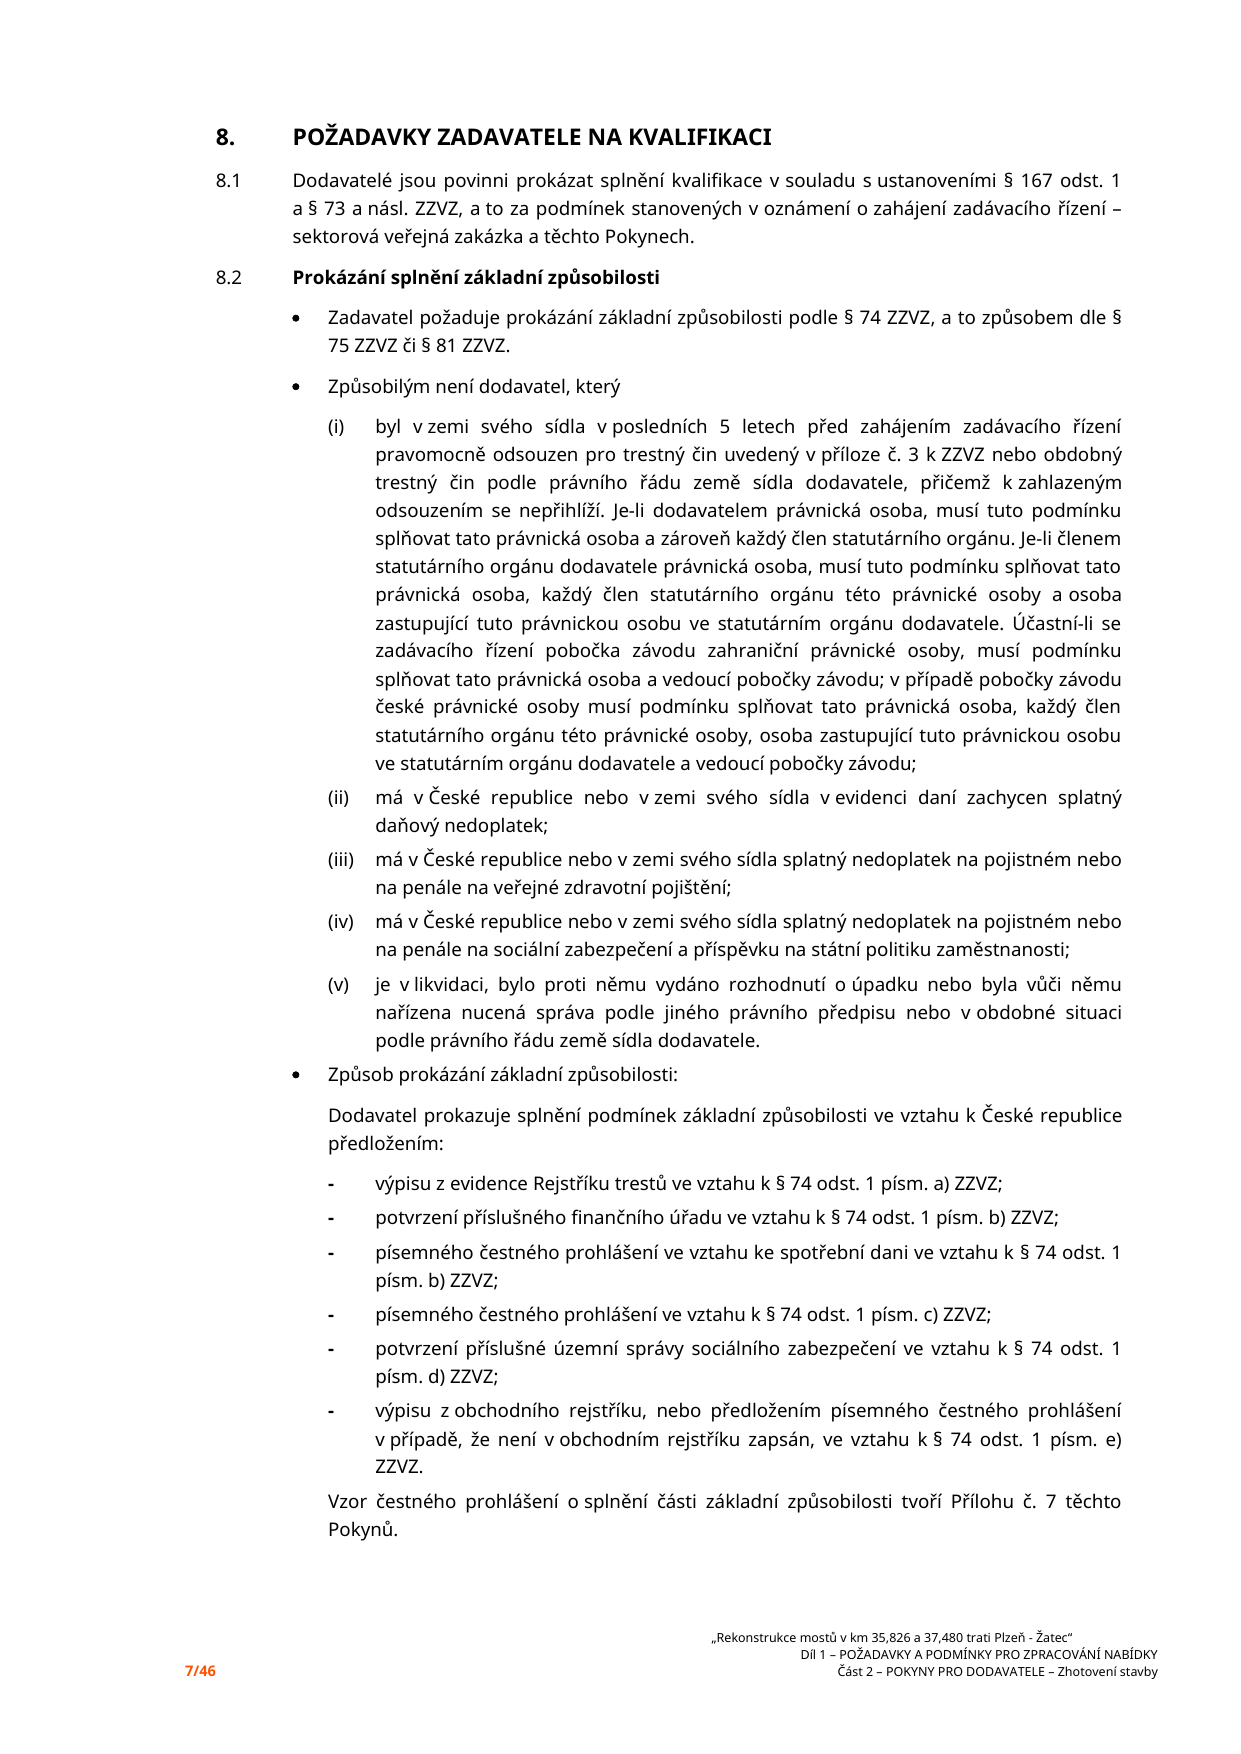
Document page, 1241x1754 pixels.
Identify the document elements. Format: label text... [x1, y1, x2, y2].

text POŽADAVKY ZADAVATELE NA KVALIFIKACI [216, 121, 1122, 152]
text Dodavatel prokazuje splnění podmínek základní způsobilosti ve vztahu k České republice předložením: [328, 1102, 1122, 1155]
text potvrzení příslušné územní správy sociálního zabezpečení ve vztahu k § 74 odst. 1 písm. d) ZZVZ; [328, 1336, 1122, 1389]
text písemného čestného prohlášení ve vztahu ke spotřební dani ve vztahu k § 74 odst. 1 písm. b) ZZVZ; [328, 1239, 1122, 1292]
text Způsobilým není dodavatel, který [292, 373, 1122, 399]
text Zadavatel požaduje prokázání základní způsobilosti podle § 74 ZZVZ, a to způsobem dle § 75 ZZVZ či § 81 ZZVZ. [292, 304, 1122, 358]
text má v České republice nebo v zemi svého sídla splatný nedoplatek na pojistném nebo na penále na veřejné zdravotní pojištění; [328, 846, 1122, 900]
text výpisu z obchodního rejstříku, nebo předložením písemného čestného prohlášení v případě, že není v obchodním rejstříku zapsán, ve vztahu k § 74 odst. 1 písm. e) ZZVZ. [328, 1398, 1122, 1479]
text Vzor čestného prohlášení o splnění části základní způsobilosti tvoří Přílohu č. 7 těchto Pokynů. [328, 1488, 1122, 1542]
text Způsob prokázání základní způsobilosti: [292, 1061, 1122, 1087]
text má v České republice nebo v zemi svého sídla v evidenci daní zachycen splatný daňový nedoplatek; [328, 784, 1122, 838]
text Prokázání splnění základní způsobilosti [216, 264, 1122, 289]
text Dodavatelé jsou povinni prokázat splnění kvalifikace v souladu s ustanoveními § 167 odst. 1 a § 73 a násl. ZZVZ, a to za podmínek stanovených v oznámení o zahájení zadávacího řízení – sektorová veřejná zakázka a těchto Pokynech. [216, 167, 1122, 249]
text má v České republice nebo v zemi svého sídla splatný nedoplatek na pojistném nebo na penále na sociální zabezpečení a příspěvku na státní politiku zaměstnanosti; [328, 909, 1122, 962]
text výpisu z evidence Rejstříku trestů ve vztahu k § 74 odst. 1 písm. a) ZZVZ; [328, 1170, 1122, 1196]
text písemného čestného prohlášení ve vztahu k § 74 odst. 1 písm. c) ZZVZ; [328, 1301, 1122, 1327]
text je v likvidaci, bylo proti němu vydáno rozhodnutí o úpadku nebo byla vůči němu nařízena nucená správa podle jiného právního předpisu nebo v obdobné situaci podle právního řádu země sídla dodavatele. [328, 971, 1122, 1053]
text byl v zemi svého sídla v posledních 5 letech před zahájením zadávacího řízení pravomocně odsouzen pro trestný čin uvedený v příloze č. 3 k ZZVZ nebo obdobný trestný čin podle právního řádu země sídla dodavatele, přičemž k zahlazeným odsouzením se nepřihlíží. Je-li dodavatelem právnická osoba, musí tuto podmínku splňovat tato právnická osoba a zároveň každý člen statutárního orgánu. Je-li členem statutárního orgánu dodavatele právnická osoba, musí tuto podmínku splňovat tato právnická osoba, každý člen statutárního orgánu této právnické osoby a osoba zastupující tuto právnickou osobu ve statutárním orgánu dodavatele. Účastní-li se zadávacího řízení pobočka závodu zahraniční právnické osoby, musí podmínku splňovat tato právnická osoba a vedoucí pobočky závodu; v případě pobočky závodu české právnické osoby musí podmínku splňovat tato právnická osoba, každý člen statutárního orgánu této právnické osoby, osoba zastupující tuto právnickou osobu ve statutárním orgánu dodavatele a vedoucí pobočky závodu; [328, 414, 1122, 775]
text potvrzení příslušného finančního úřadu ve vztahu k § 74 odst. 1 písm. b) ZZVZ; [328, 1205, 1122, 1230]
